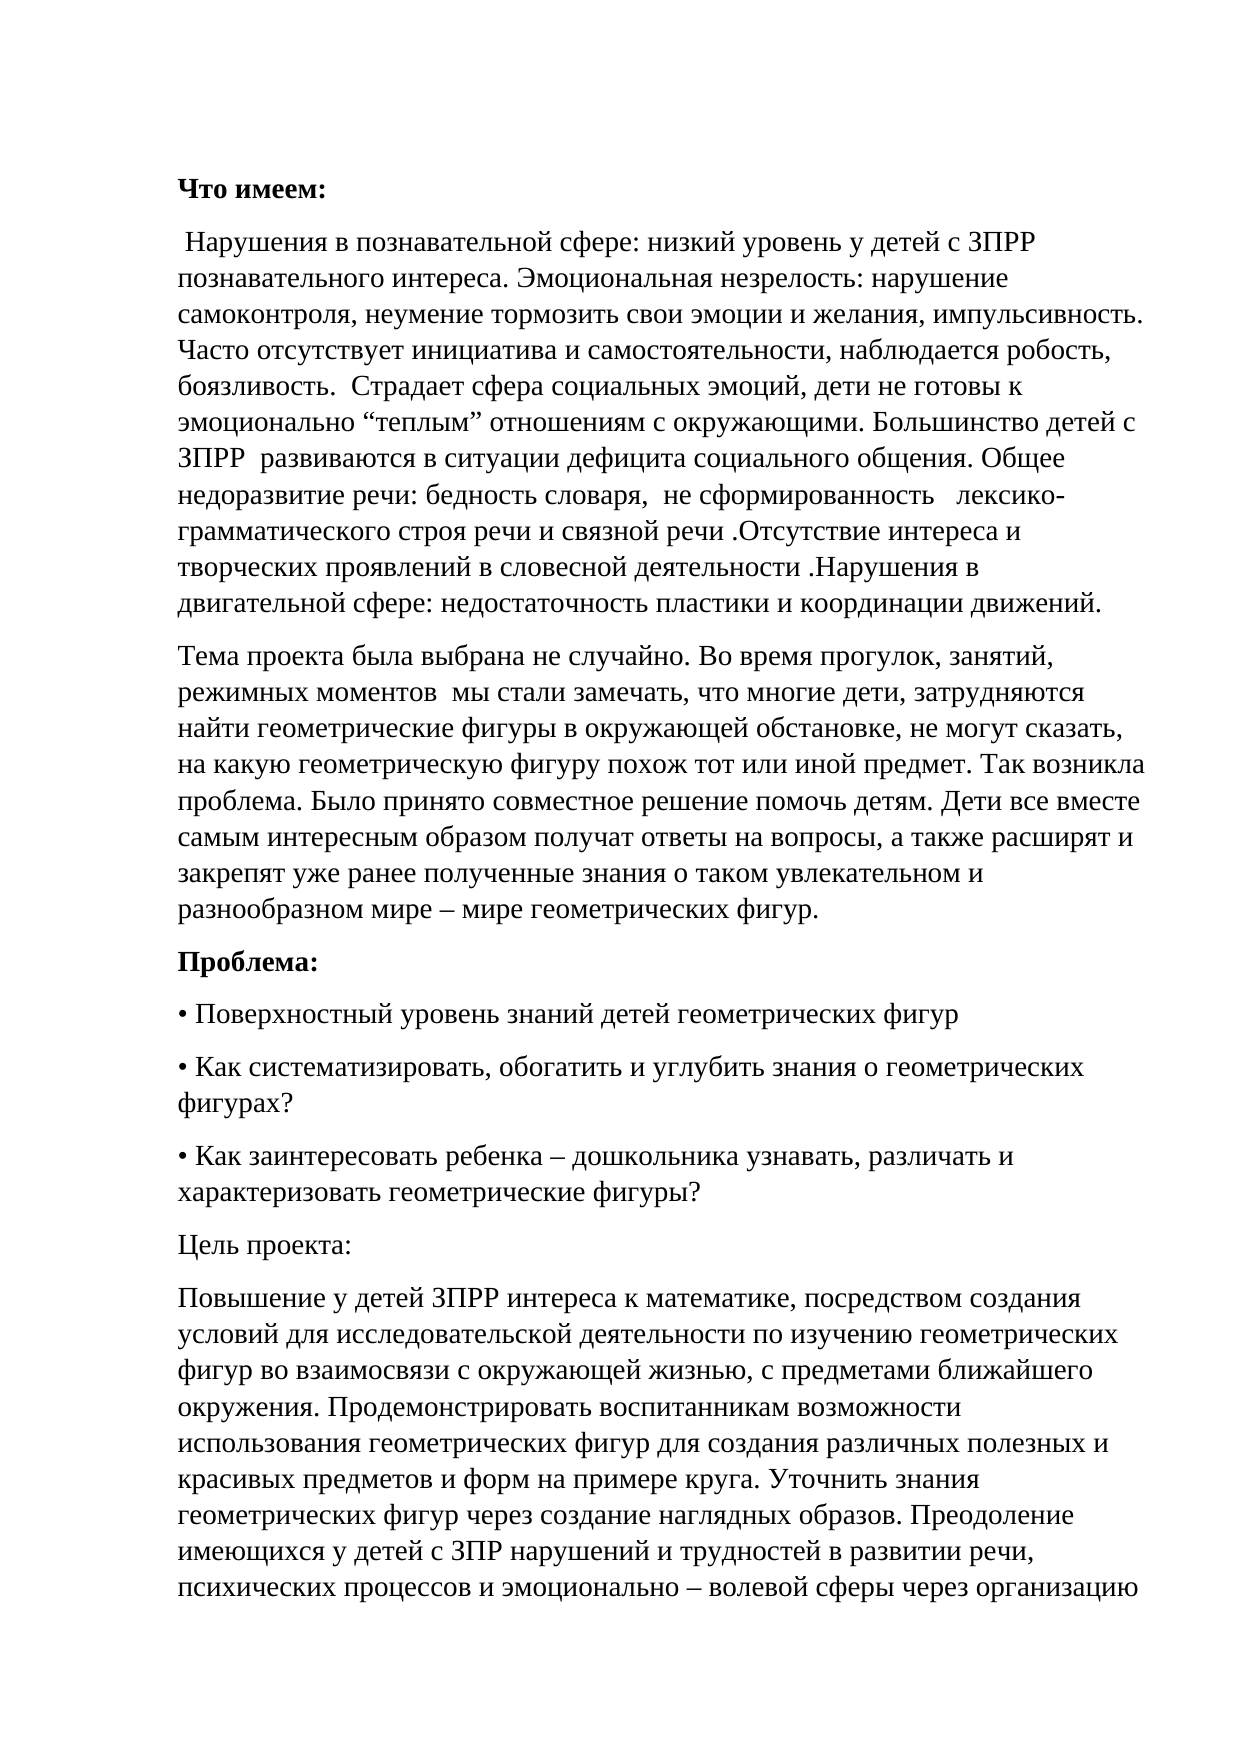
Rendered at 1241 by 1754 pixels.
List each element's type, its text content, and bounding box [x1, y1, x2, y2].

text Проблема: [177, 944, 1152, 977]
text • Поверхностный уровень знаний детей геометрических фигур [177, 997, 1152, 1030]
text Нарушения в познавательной сфере: низкий уровень у детей с ЗПРР познавательного интереса. Эмоциональная незрелость: нарушение самоконтроля, неумение тормозить свои эмоции и желания, импульсивность. Часто отсутствует инициатива и самостоятельности, наблюдается робость, боязливость. Страдает сфера социальных эмоций, дети не готовы к эмоционально “теплым” отношениям с окружающими. Большинство детей с ЗПРР развиваются в ситуации дефицита социального общения. Общее недоразвитие речи: бедность словаря, не сформированность лексико-грамматического строя речи и связной речи .Отсутствие интереса и творческих проявлений в словесной деятельности .Нарушения в двигательной сфере: недостаточность пластики и координации движений. [177, 224, 1152, 619]
text • Как заинтересовать ребенка – дошкольника узнавать, различать и характеризовать геометрические фигуры? [177, 1138, 1152, 1208]
text Что имеем: [177, 171, 1152, 204]
text • Как систематизировать, обогатить и углубить знания о геометрических фигурах? [177, 1049, 1152, 1119]
text Цель проекта: [177, 1227, 1152, 1261]
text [177, 1280, 1152, 1603]
text Тема проекта была выбрана не случайно. Во время прогулок, занятий, режимных моментов мы стали замечать, что многие дети, затрудняются найти геометрические фигуры в окружающей обстановке, не могут сказать, на какую геометрическую фигуру похож тот или иной предмет. Так возникла проблема. Было принято совместное решение помочь детям. Дети все вместе самым интересным образом получат ответы на вопросы, а также расширят и закрепят уже ранее полученные знания о таком увлекательном и разнообразном мире – мире геометрических фигур. [177, 638, 1152, 924]
